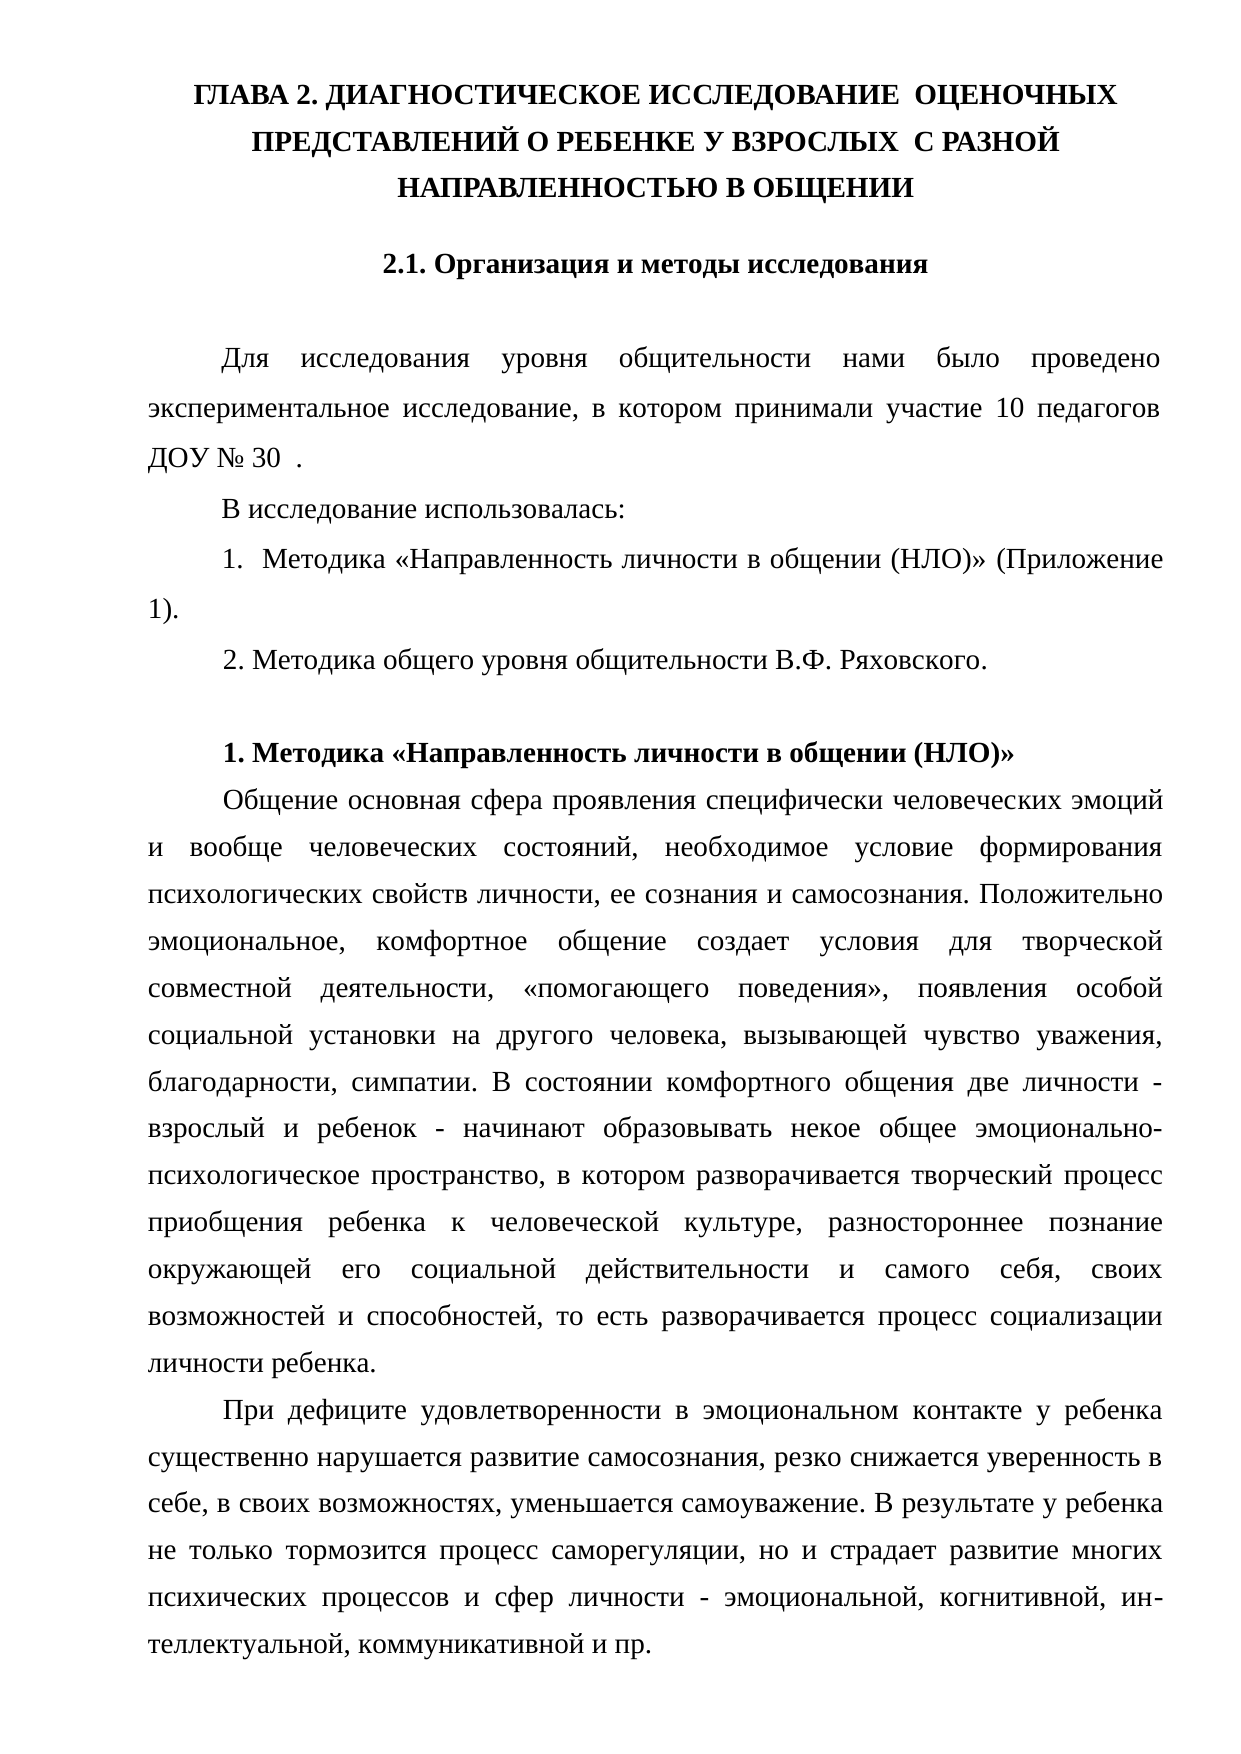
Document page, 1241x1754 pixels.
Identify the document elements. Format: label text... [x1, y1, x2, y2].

subtitle ГЛАВА 2. диагностическое исследование оценочных представлений о ребенке у взрослых с разной направленностью в общении [148, 77, 1163, 204]
subtitle 2.1. Организация и методы исследования [148, 246, 1163, 280]
text 2. Методика общего уровня общительности В.Ф. Ряховского. [148, 642, 1163, 675]
text При дефиците удовлетворенности в эмоциональном контакте у ребенка существенно нарушается развитие самосознания, резко снижается уверенность в себе, в своих возможностях, уменьшается самоуважение. В результате у ребенка не только тормозится процесс саморегуляции, но и страдает развитие многих психических процессов и сфер личности - эмоциональной, когнитивной, интеллектуальной, коммуникативной и пр. [148, 1392, 1163, 1660]
text В исследование использовалась: [148, 491, 1161, 524]
text 1. Методика «Направленность личности в общении (НЛО)» [148, 736, 1163, 769]
text 1. Методика «Направленность личности в общении (НЛО)» (Приложение 1). [148, 541, 1163, 625]
text Для исследования уровня общительности нами было проведено экспериментальное исследование, в котором принимали участие 10 педагогов ДОУ № 30 . [148, 340, 1161, 474]
text Общение основная сфера проявления специфически человеческих эмоций и вообще человеческих состояний, необходимое условие формирования психологических свойств личности, ее сознания и самосознания. Положительно эмоциональное, комфортное общение создает условия для творческой совместной деятельности, «помогающего поведения», появления особой социальной установки на другого человека, вызывающей чувство уважения, благодарности, симпатии. В состоянии комфортного общения две личности - взрослый и ребенок - начинают образовывать некое общее эмоционально-психологическое пространство, в котором разворачивается творческий процесс приобщения ребенка к человеческой культуре, разностороннее познание окружающей его социальной действительности и самого себя, своих возможностей и способностей, то есть разворачивается процесс социализации личности ребенка. [148, 782, 1163, 1378]
